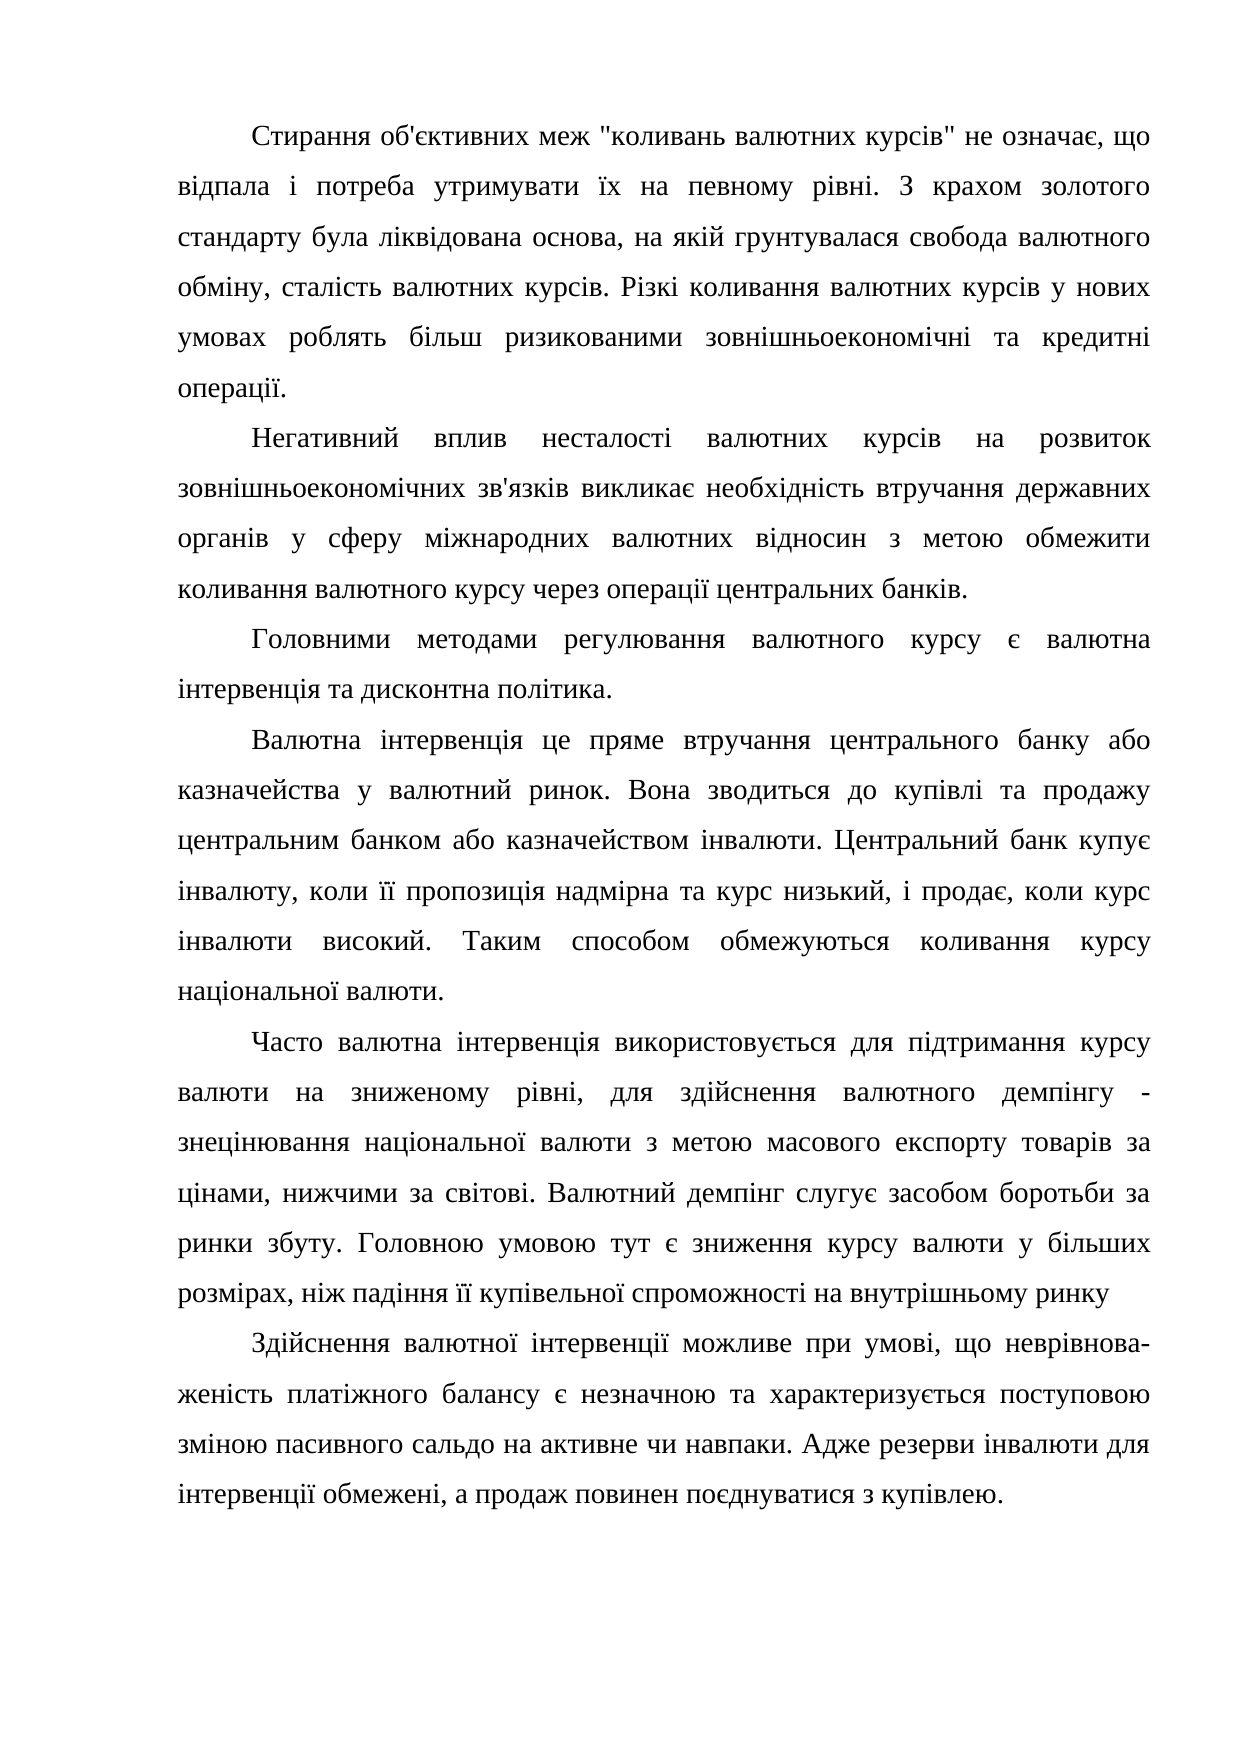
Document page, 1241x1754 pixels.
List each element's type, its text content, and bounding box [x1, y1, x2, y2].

text Здійснення валютної інтервенції можливе при умові, що неврівнова-женість платіжного балансу є незначною та характеризується поступовою зміною пасивного сальдо на активне чи навпаки. Адже резерви інвалюти для інтервенції обмежені, а продаж повинен поєднуватися з купівлею. [177, 1326, 1152, 1510]
text Негативний вплив несталості валютних курсів на розвиток зовнішньоекономічних зв'язків викликає необхідність втручання державних органів у сферу міжнародних валютних відносин з метою обмежити коливання валютного курсу через операції центральних банків. [177, 420, 1152, 604]
text Валютна інтервенція це пряме втручання центрального банку або казначейства у валютний ринок. Вона зводиться до купівлі та продажу центральним банком або казначейством інвалюти. Центральний банк купує інвалюту, коли її пропозиція надмірна та курс низький, і продає, коли курс інвалюти високий. Таким способом обмежуються коливання курсу національної валюти. [177, 722, 1152, 1007]
text Головними методами регулювання валютного курсу є валютна інтервенція та дисконтна політика. [177, 621, 1152, 705]
text Часто валютна інтервенція використовується для підтримання курсу валюти на зниженому рівні, для здійснення валютного демпінгу - знецінювання національної валюти з метою масового експорту товарів за цінами, нижчими за світові. Валютний демпінг слугує засобом боротьби за ринки збуту. Головною умовою тут є зниження курсу валюти у більших розмірах, ніж падіння її купівельної спроможності на внутрішньому ринку [177, 1024, 1152, 1309]
text Стирання об'єктивних меж "коливань валютних курсів" не означає, що відпала і потреба утримувати їх на певному рівні. З крахом золотого стандарту була ліквідована основа, на якій грунтувалася свобода валютного обміну, сталість валютних курсів. Різкі коливання валютних курсів у нових умовах роблять більш ризикованими зовнішньоекономічні та кредитні операції. [177, 118, 1152, 403]
